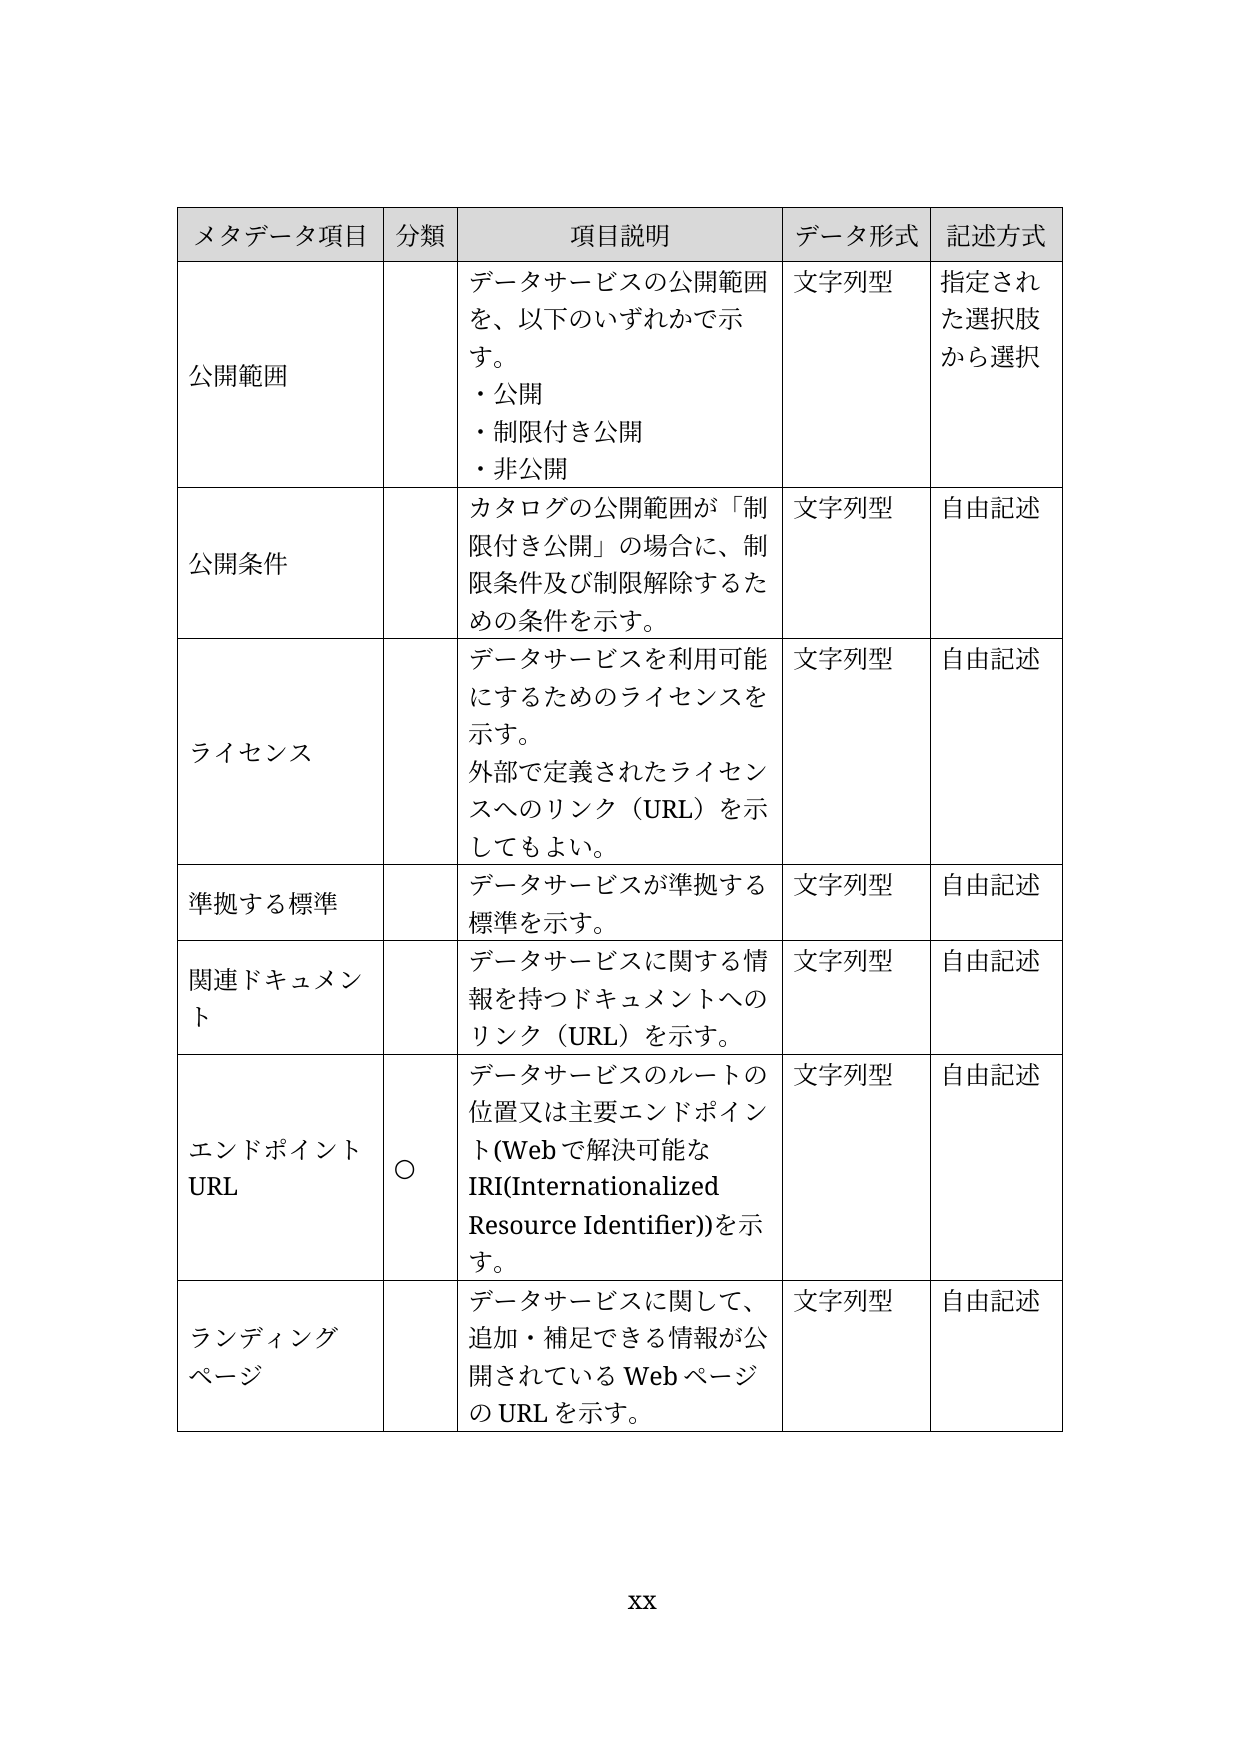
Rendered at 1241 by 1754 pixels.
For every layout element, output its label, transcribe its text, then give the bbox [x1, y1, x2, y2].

table_header 分類 [384, 208, 457, 261]
table_cell [384, 865, 457, 940]
table_cell 文字列型 [783, 639, 930, 864]
table_cell 自由記述 [931, 488, 1062, 638]
table_header データ形式 [783, 208, 930, 261]
table_header 項目説明 [458, 208, 782, 261]
table_cell 文字列型 [783, 865, 930, 940]
table_cell ライセンス [178, 639, 383, 864]
table_cell 関連ドキュメント [178, 941, 383, 1054]
table_cell 準拠する標準 [178, 865, 383, 940]
table_cell 文字列型 [783, 262, 930, 487]
table_cell 自由記述 [931, 865, 1062, 940]
table_cell [384, 941, 457, 1054]
table_cell 自由記述 [931, 1055, 1062, 1280]
table_cell ランディングページ [178, 1281, 383, 1431]
table_cell [384, 1281, 457, 1431]
table_cell 文字列型 [783, 1281, 930, 1431]
table_cell エンドポイントURL [178, 1055, 383, 1280]
table_cell 文字列型 [783, 1055, 930, 1280]
table_cell データサービスに関して、追加・補足できる情報が公開されているWebページのURLを示す。 [458, 1281, 782, 1431]
table_cell データサービスが準拠する標準を示す。 [458, 865, 782, 940]
table_cell 公開範囲 [178, 262, 383, 487]
table_cell [384, 639, 457, 864]
table_cell データサービスの公開範囲を、以下のいずれかで示す。 ・公開 ・制限付き公開 ・非公開 [458, 262, 782, 487]
table_cell 公開条件 [178, 488, 383, 638]
table_cell [384, 262, 457, 487]
table_cell ○ [384, 1055, 457, 1280]
table_header 記述方式 [931, 208, 1062, 261]
table_cell データサービスを利用可能にするためのライセンスを示す。 外部で定義されたライセンスへのリンク（URL）を示してもよい。 [458, 639, 782, 864]
table_cell 自由記述 [931, 941, 1062, 1054]
table_cell [384, 488, 457, 638]
table_cell データサービスのルートの位置又は主要エンドポイント(Webで解決可能なIRI(Internationalized Resource Identifier))を示す。 [458, 1055, 782, 1280]
table_cell 自由記述 [931, 1281, 1062, 1431]
table_cell データサービスに関する情報を持つドキュメントへのリンク（URL）を示す。 [458, 941, 782, 1054]
table_cell 指定された選択肢から選択 [931, 262, 1062, 487]
table_cell カタログの公開範囲が「制限付き公開」の場合に、制限条件及び制限解除するための条件を示す。 [458, 488, 782, 638]
table_cell 自由記述 [931, 639, 1062, 864]
table_cell 文字列型 [783, 488, 930, 638]
table_cell 文字列型 [783, 941, 930, 1054]
table_header メタデータ項目 [178, 208, 383, 261]
